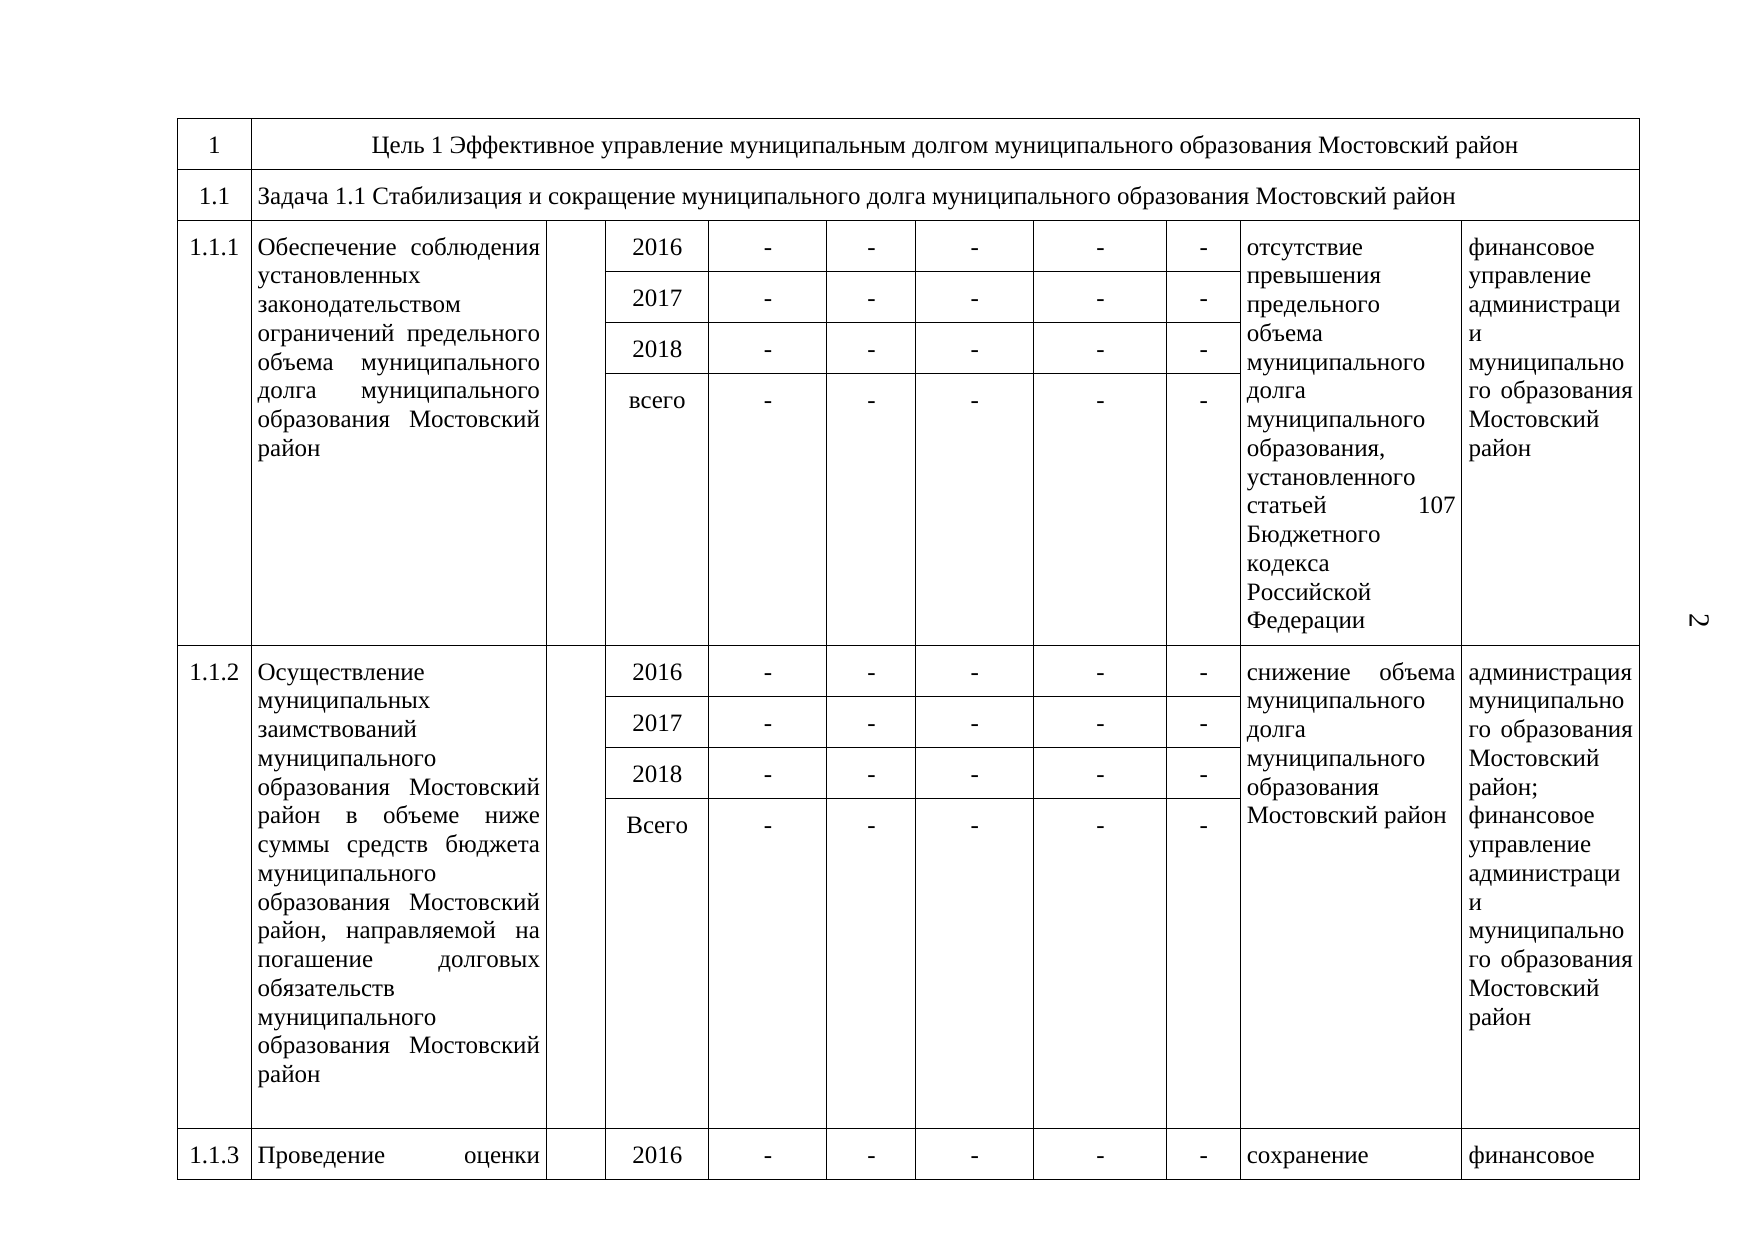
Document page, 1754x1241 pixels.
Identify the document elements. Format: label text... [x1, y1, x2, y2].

table_cell 1.1.1 [178, 221, 251, 645]
table_cell - [1167, 748, 1240, 798]
table_cell Обеспечение соблюдения установленных законодательством ограничений предельного объема муниципального долга муниципального образования Мостовский район [252, 221, 546, 645]
table_cell - [1034, 748, 1166, 798]
table_cell - [1167, 221, 1240, 271]
table_cell - [827, 1129, 915, 1179]
table_cell - [1034, 323, 1166, 373]
table_cell - [1167, 646, 1240, 696]
table_cell - [1034, 374, 1166, 645]
table_cell Цель 1 Эффективное управление муниципальным долгом муниципального образования Мостовский район [252, 119, 1639, 169]
table_cell 2016 [606, 646, 708, 696]
table_cell 1 [178, 119, 251, 169]
table_cell - [709, 1129, 826, 1179]
table_cell - [1167, 1129, 1240, 1179]
table_cell - [1167, 799, 1240, 1128]
table_cell 2016 [606, 221, 708, 271]
table_cell - [709, 272, 826, 322]
table_cell - [827, 221, 915, 271]
table_cell - [709, 748, 826, 798]
table_cell - [709, 323, 826, 373]
table_cell - [827, 748, 915, 798]
table_cell - [1167, 323, 1240, 373]
table_cell - [916, 374, 1033, 645]
table_cell администрация муниципального образования Мостовский район; финансовое управление администрации муниципального образования Мостовский район [1462, 646, 1639, 1128]
table_cell отсутствие превышения предельного объема муниципального долга муниципального образования, установленного статьей 107 Бюджетного кодекса Российской Федерации [1241, 221, 1461, 645]
table_cell - [916, 221, 1033, 271]
table_cell 2017 [606, 697, 708, 747]
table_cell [252, 1129, 546, 1179]
table_cell - [709, 221, 826, 271]
table_cell - [916, 646, 1033, 696]
table_cell [547, 1129, 605, 1179]
table_cell Осуществление муниципальных заимствований муниципального образования Мостовский район в объеме ниже суммы средств бюджета муниципального образования Мостовский район, направляемой на погашение долговых обязательств муниципального образования Мостовский район [252, 646, 546, 1128]
table_cell 2016 [606, 1129, 708, 1179]
table_cell - [916, 697, 1033, 747]
table_cell - [916, 1129, 1033, 1179]
table_cell - [1034, 272, 1166, 322]
table_cell всего [606, 374, 708, 645]
table_cell - [827, 799, 915, 1128]
table_cell - [709, 799, 826, 1128]
table_cell Всего [606, 799, 708, 1128]
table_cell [1241, 1129, 1461, 1179]
table_cell 1.1 [178, 170, 251, 220]
table_cell 2018 [606, 748, 708, 798]
table_cell [547, 221, 605, 645]
table_cell - [916, 323, 1033, 373]
table_cell - [709, 697, 826, 747]
table_cell - [709, 646, 826, 696]
table_cell - [916, 799, 1033, 1128]
table_cell - [827, 646, 915, 696]
table_cell - [827, 272, 915, 322]
table_cell - [1034, 221, 1166, 271]
table_cell 2018 [606, 323, 708, 373]
table_cell - [916, 748, 1033, 798]
table_cell - [1034, 697, 1166, 747]
table_cell 1.1.3 [178, 1129, 251, 1179]
table_cell 1.1.2 [178, 646, 251, 1128]
table_cell - [827, 374, 915, 645]
table_cell - [827, 697, 915, 747]
table_cell Задача 1.1 Стабилизация и сокращение муниципального долга муниципального образования Мостовский район [252, 170, 1639, 220]
table_cell - [1034, 646, 1166, 696]
table_cell 2017 [606, 272, 708, 322]
table_cell - [1034, 1129, 1166, 1179]
table_cell - [1167, 697, 1240, 747]
table_cell - [916, 272, 1033, 322]
table_cell - [1034, 799, 1166, 1128]
table_cell - [1167, 272, 1240, 322]
table_cell финансовое управление администрации муниципального образования Мостовский район [1462, 221, 1639, 645]
table_cell - [827, 323, 915, 373]
table_cell снижение объема муниципального долга муниципального образования Мостовский район [1241, 646, 1461, 1128]
table_cell - [1167, 374, 1240, 645]
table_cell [1462, 1129, 1639, 1179]
table_cell - [709, 374, 826, 645]
table_cell [547, 646, 605, 1128]
